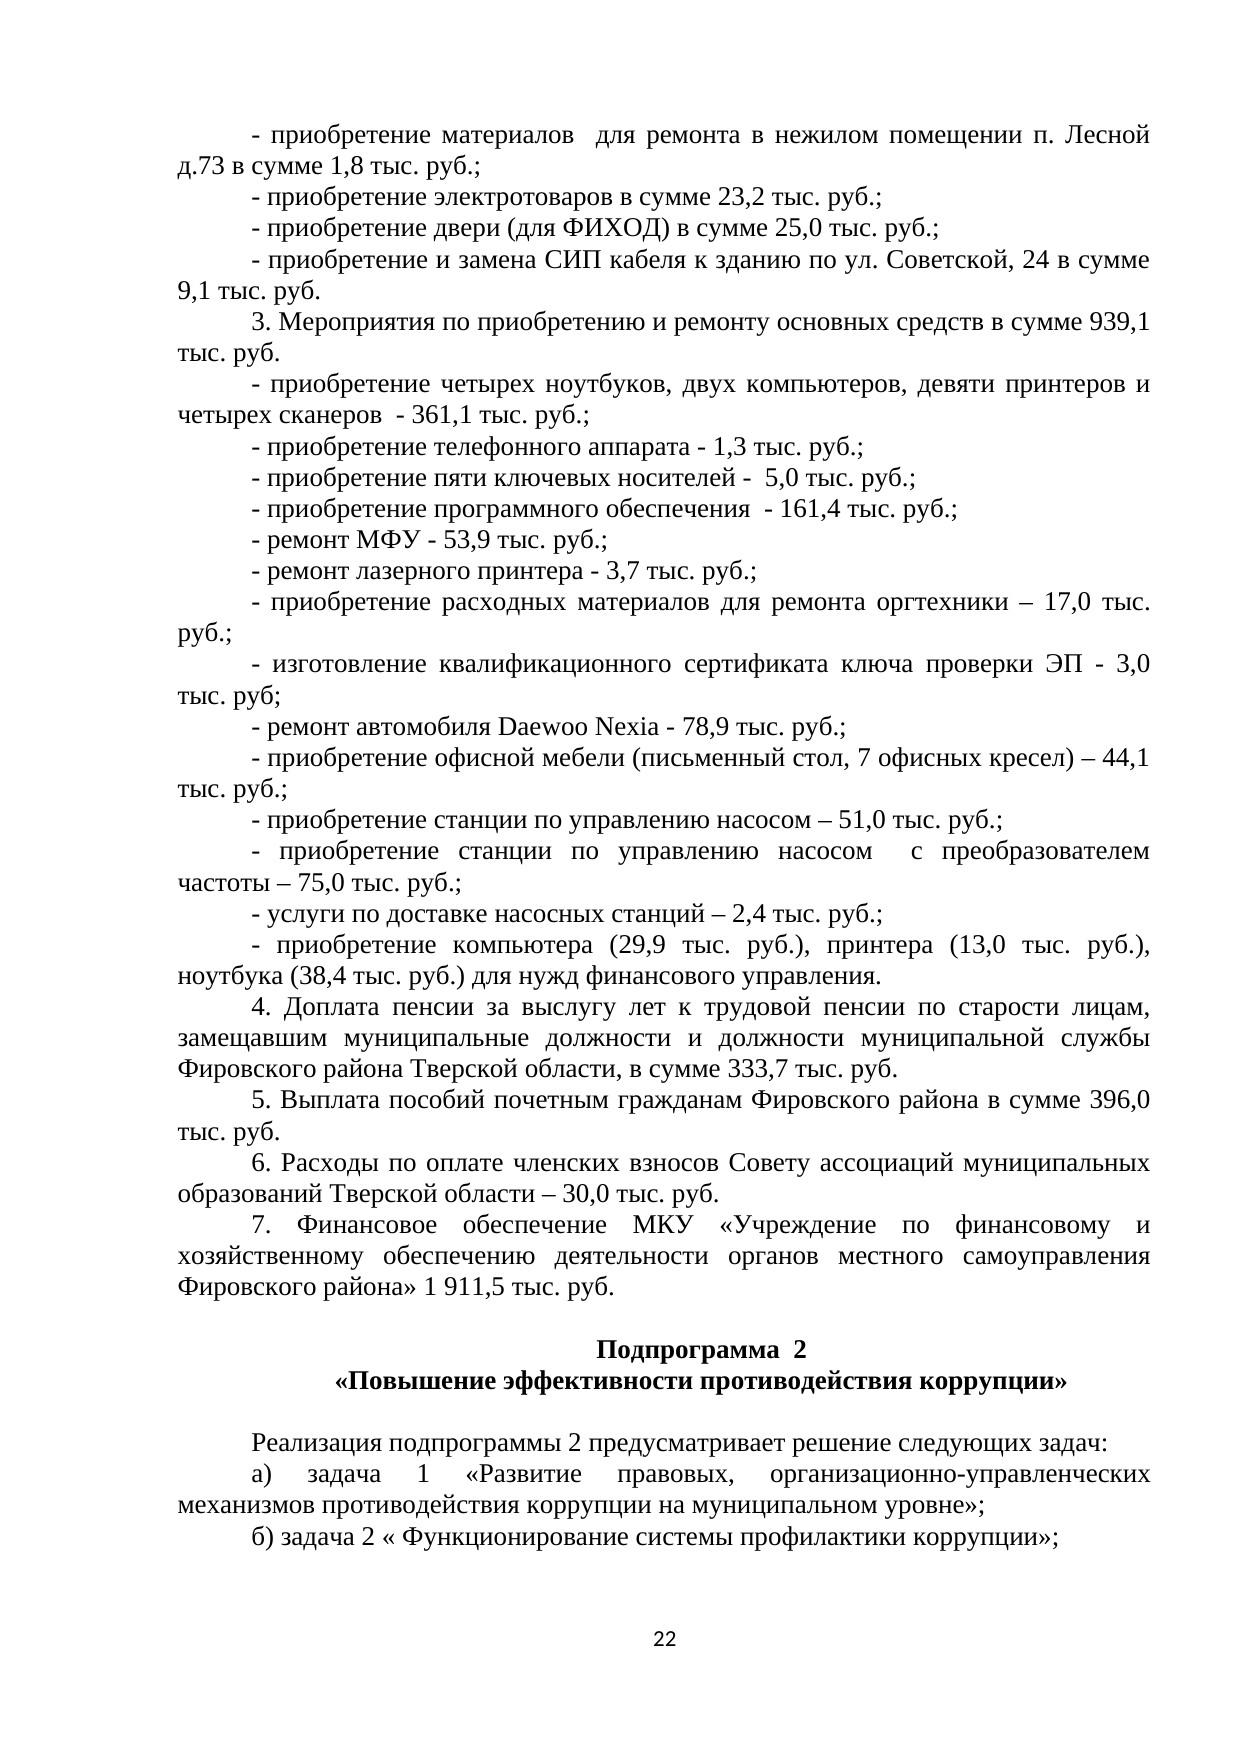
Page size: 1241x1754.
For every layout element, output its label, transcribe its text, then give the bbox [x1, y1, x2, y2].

text - приобретение офисной мебели (письменный стол, 7 офисных кресел) – 44,1 тыс. руб.; [177, 741, 1152, 803]
text - услуги по доставке насосных станций – 2,4 тыс. руб.; [177, 897, 1152, 928]
text Подпрограмма 2 [177, 1333, 1152, 1364]
text 3. Мероприятия по приобретению и ремонту основных средств в сумме 939,1 тыс. руб. [177, 305, 1152, 367]
text - ремонт автомобиля Daewoo Nexia - 78,9 тыс. руб.; [177, 710, 1152, 741]
text Реализация подпрограммы 2 предусматривает решение следующих задач: [177, 1426, 1152, 1457]
text - приобретение программного обеспечения - 161,4 тыс. руб.; [177, 492, 1152, 523]
text - приобретение компьютера (29,9 тыс. руб.), принтера (13,0 тыс. руб.), ноутбука (38,4 тыс. руб.) для нужд финансового управления. [177, 928, 1152, 990]
text б) задача 2 « Функционирование системы профилактики коррупции»; [177, 1520, 1152, 1551]
text 4. Доплата пенсии за выслугу лет к трудовой пенсии по старости лицам, замещавшим муниципальные должности и должности муниципальной службы Фировского района Тверской области, в сумме 333,7 тыс. руб. [177, 990, 1152, 1084]
text - ремонт лазерного принтера - 3,7 тыс. руб.; [177, 554, 1152, 585]
text 7. Финансовое обеспечение МКУ «Учреждение по финансовому и хозяйственному обеспечению деятельности органов местного самоуправления Фировского района» 1 911,5 тыс. руб. [177, 1208, 1152, 1302]
text 6. Расходы по оплате членских взносов Совету ассоциаций муниципальных образований Тверской области – 30,0 тыс. руб. [177, 1146, 1152, 1208]
text - приобретение станции по управлению насосом с преобразователем частоты – 75,0 тыс. руб.; [177, 834, 1152, 897]
text - приобретение станции по управлению насосом – 51,0 тыс. руб.; [177, 803, 1152, 834]
text а) задача 1 «Развитие правовых, организационно-управленческих механизмов противодействия коррупции на муниципальном уровне»; [177, 1457, 1152, 1520]
text - приобретение расходных материалов для ремонта оргтехники – 17,0 тыс. руб.; [177, 585, 1152, 648]
text 5. Выплата пособий почетным гражданам Фировского района в сумме 396,0 тыс. руб. [177, 1084, 1152, 1146]
text - приобретение электротоваров в сумме 23,2 тыс. руб.; [177, 180, 1152, 212]
text «Повышение эффективности противодействия коррупции» [177, 1364, 1152, 1395]
text - приобретение телефонного аппарата - 1,3 тыс. руб.; [177, 429, 1152, 461]
text - приобретение и замена СИП кабеля к зданию по ул. Советской, 24 в сумме 9,1 тыс. руб. [177, 243, 1152, 305]
text - изготовление квалификационного сертификата ключа проверки ЭП - 3,0 тыс. руб; [177, 648, 1152, 710]
text - приобретение материалов для ремонта в нежилом помещении п. Лесной д.73 в сумме 1,8 тыс. руб.; [177, 118, 1152, 180]
text - приобретение пяти ключевых носителей - 5,0 тыс. руб.; [177, 461, 1152, 492]
text - ремонт МФУ - 53,9 тыс. руб.; [177, 523, 1152, 554]
text - приобретение двери (для ФИХОД) в сумме 25,0 тыс. руб.; [177, 212, 1152, 243]
text - приобретение четырех ноутбуков, двух компьютеров, девяти принтеров и четырех сканеров - 361,1 тыс. руб.; [177, 367, 1152, 429]
